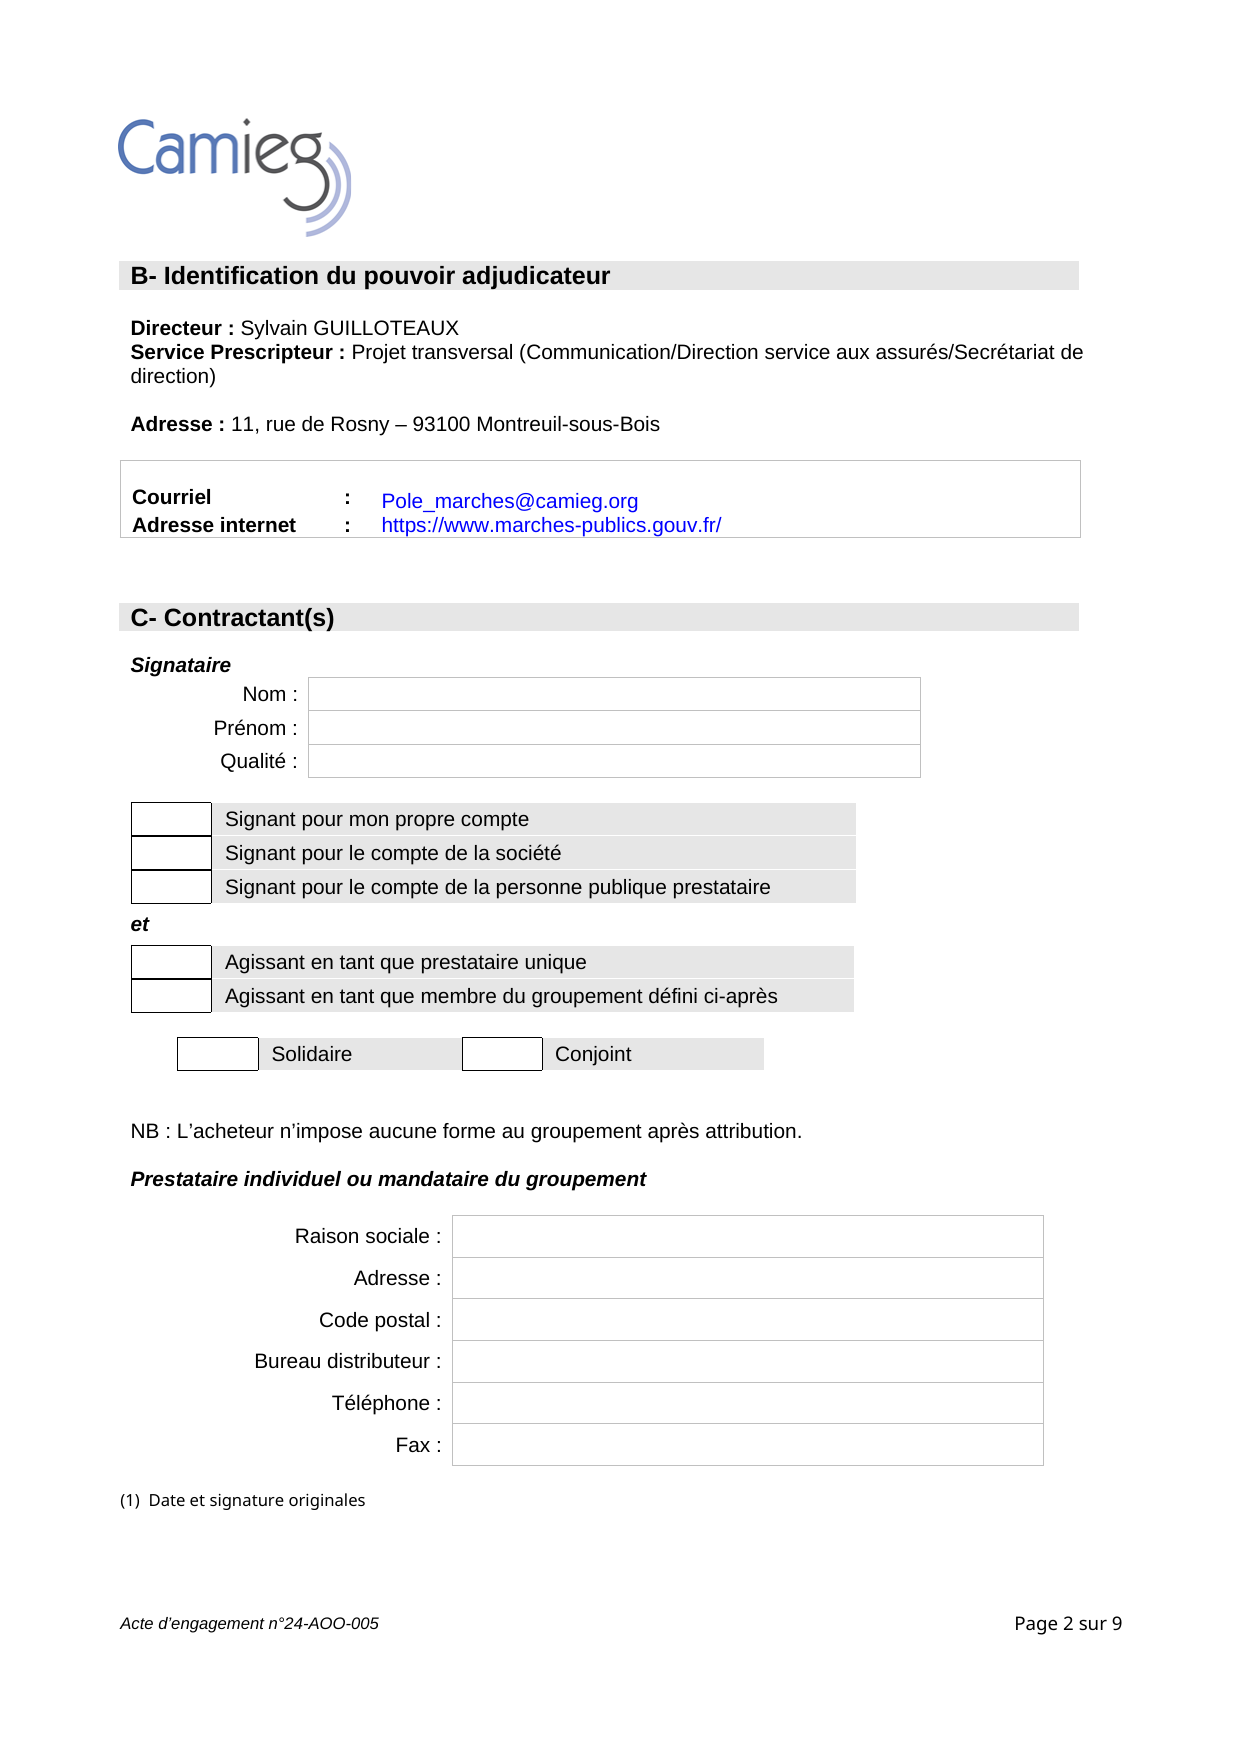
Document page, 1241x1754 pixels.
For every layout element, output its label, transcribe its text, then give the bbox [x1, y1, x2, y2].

table_header Pole_marches@camieg.org [369, 461, 1080, 513]
table_cell https://www.marches-publics.gouv.fr/ [369, 513, 1080, 537]
table_header Solidaire [259, 1038, 462, 1070]
table_cell Adresse : [132, 1258, 452, 1298]
text Adresse : 11, rue de Rosny – 93100 Montreuil-sous-Bois [130, 412, 1111, 436]
table_cell Prénom : [121, 711, 308, 743]
text Service Prescripteur : Projet transversal (Communication/Direction service aux assurés/Secrétariat de direction) [130, 340, 1111, 388]
text Signataire [130, 653, 1111, 677]
table_header C- Contractant(s) [119, 603, 1079, 631]
table_header Raison sociale : [132, 1216, 452, 1257]
table_cell [453, 1424, 1043, 1465]
table_cell : [331, 513, 369, 537]
table_cell Qualité : [121, 745, 308, 777]
table_cell [453, 1383, 1043, 1423]
table_header [453, 1216, 1043, 1257]
table_cell Signant pour le compte de la société [212, 836, 856, 869]
table_cell [453, 1299, 1043, 1340]
table_header : [331, 461, 369, 513]
text et [130, 912, 1111, 936]
table_header Courriel [121, 461, 331, 513]
table_header Agissant en tant que prestataire unique [212, 946, 854, 978]
table_cell [453, 1341, 1043, 1382]
text NB : L’acheteur n’impose aucune forme au groupement après attribution. [130, 1119, 1111, 1143]
table_cell Signant pour le compte de la personne publique prestataire [212, 870, 856, 903]
table_cell [132, 871, 211, 903]
table_cell Fax : [132, 1424, 452, 1465]
table_cell [132, 837, 211, 869]
table_cell [132, 980, 211, 1012]
table_header B- Identification du pouvoir adjudicateur [119, 261, 1079, 290]
table_header [309, 678, 920, 710]
table_cell Adresse internet [121, 513, 331, 537]
table_cell Téléphone : [132, 1383, 452, 1423]
text Prestataire individuel ou mandataire du groupement [130, 1167, 1111, 1191]
table_header [132, 803, 211, 835]
table_header [178, 1038, 258, 1070]
table_header [463, 1038, 542, 1070]
picture [118, 118, 352, 237]
table_header [132, 946, 211, 978]
table_header Signant pour mon propre compte [212, 803, 856, 835]
table_cell [309, 745, 920, 777]
table_header Conjoint [543, 1038, 764, 1070]
text Directeur : Sylvain GUILLOTEAUX [130, 316, 1111, 340]
table_cell Bureau distributeur : [132, 1341, 452, 1382]
table_cell [453, 1258, 1043, 1298]
table_cell Code postal : [132, 1299, 452, 1340]
table_cell Agissant en tant que membre du groupement défini ci-après [212, 979, 854, 1012]
table_cell [309, 711, 920, 743]
table_header Nom : [121, 678, 308, 710]
